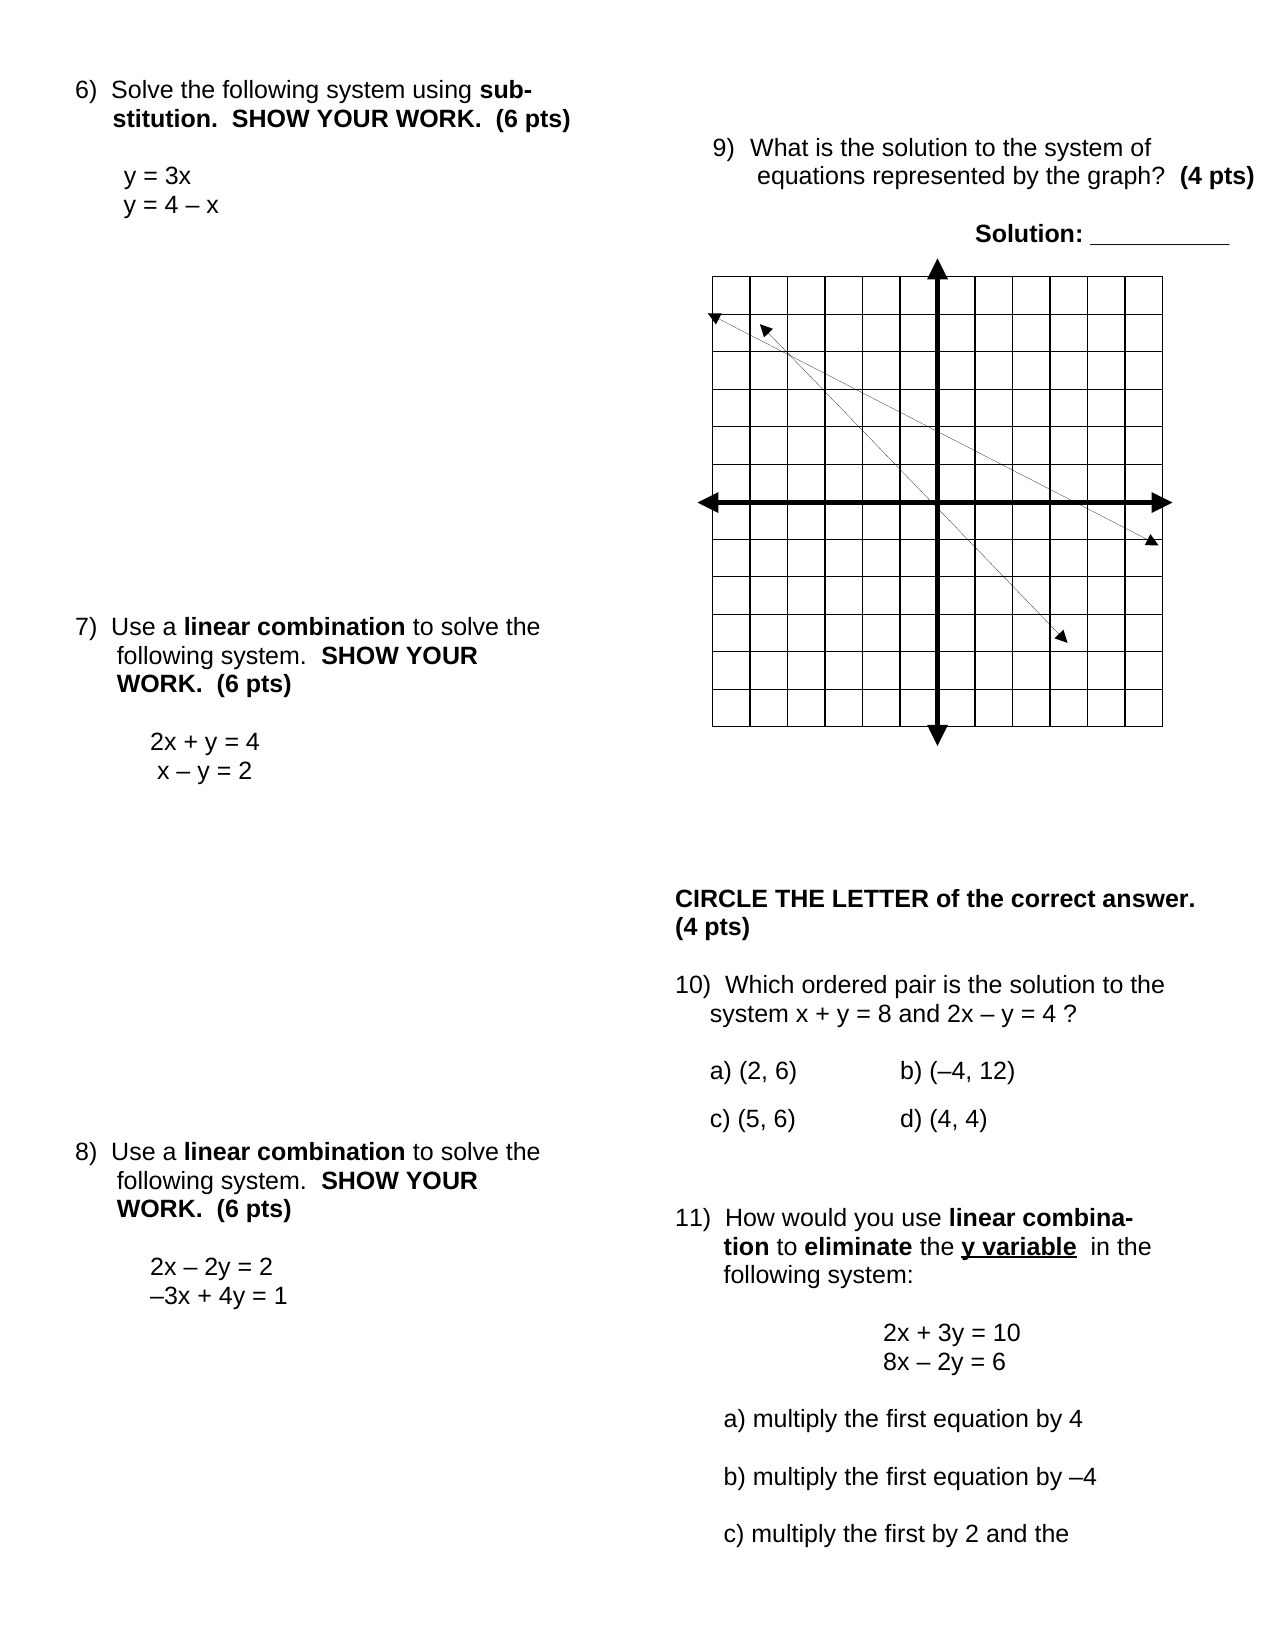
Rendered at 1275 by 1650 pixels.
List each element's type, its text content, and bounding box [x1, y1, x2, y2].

table_cell [1013, 505, 1049, 539]
table_cell [751, 315, 787, 351]
table_header [1126, 277, 1162, 314]
table_cell [788, 505, 824, 539]
table_cell [1051, 390, 1087, 426]
text 8) Use a linear combination to solve the following system. SHOW YOUR WORK. (6 pts) [75, 1137, 600, 1223]
table_header [976, 277, 1012, 314]
table_cell [1088, 652, 1124, 689]
table_cell [940, 577, 974, 614]
table_cell [976, 652, 1012, 689]
table_cell [1013, 352, 1049, 389]
table_cell [940, 652, 974, 689]
table_cell [713, 390, 749, 426]
table_cell [901, 390, 935, 426]
table_cell [788, 352, 824, 389]
table_cell [940, 465, 974, 500]
text 8x – 2y = 6 [675, 1346, 1200, 1375]
table_cell [1013, 540, 1049, 576]
table_cell [940, 352, 974, 389]
table_cell [713, 615, 749, 651]
table_cell [751, 540, 787, 576]
table_cell [863, 540, 899, 576]
table_cell [863, 315, 899, 351]
table_cell [1013, 577, 1049, 614]
text 2x + 3y = 10 [675, 1318, 1200, 1346]
table_cell [863, 577, 899, 614]
table_cell [788, 465, 824, 500]
table_cell [863, 465, 899, 500]
text c) multiply the first by 2 and the [675, 1519, 1200, 1548]
table_cell [976, 540, 1012, 576]
table_cell [713, 505, 749, 539]
table_cell [826, 390, 862, 426]
table_cell [901, 315, 935, 351]
table_cell [863, 652, 899, 689]
table_cell [976, 615, 1012, 651]
table_cell [1126, 390, 1162, 426]
table_cell [901, 427, 935, 464]
table_header [713, 277, 749, 314]
table_cell [751, 577, 787, 614]
table_cell [826, 615, 862, 651]
table_cell [1013, 465, 1049, 500]
table_cell [1088, 427, 1124, 464]
table_cell [713, 577, 749, 614]
table_cell [863, 615, 899, 651]
table_cell [788, 577, 824, 614]
table_cell [1088, 577, 1124, 614]
table_cell [863, 390, 899, 426]
table_header [1051, 277, 1087, 314]
table_cell [1126, 690, 1162, 726]
table_cell [788, 615, 824, 651]
table_cell [1088, 615, 1124, 651]
table_cell [901, 352, 935, 389]
table_cell [1126, 352, 1162, 389]
text tion to eliminate the y variable in the following system: [675, 1231, 1200, 1289]
text 10) Which ordered pair is the solution to the system x + y = 8 and 2x – y = 4 ? [675, 970, 1200, 1027]
table_cell [1051, 352, 1087, 389]
table_cell [1088, 465, 1124, 500]
table_cell [863, 427, 899, 464]
table_header [788, 277, 824, 314]
table_cell [751, 465, 787, 500]
table_cell [901, 615, 935, 651]
table_cell [826, 505, 862, 539]
table_cell [901, 652, 935, 689]
table_cell [788, 652, 824, 689]
table_cell [940, 427, 974, 464]
table_cell [788, 427, 824, 464]
text b) multiply the first equation by –4 [675, 1461, 1200, 1519]
table_cell [1126, 465, 1162, 500]
table_cell [1051, 615, 1087, 651]
table_cell [863, 690, 899, 726]
table_cell [1126, 652, 1162, 689]
table_cell [751, 505, 787, 539]
table_cell [976, 315, 1012, 351]
table_cell [713, 540, 749, 576]
table_cell [826, 427, 862, 464]
table_cell [751, 690, 787, 726]
table_cell [1126, 427, 1162, 464]
table_cell [713, 690, 749, 726]
table_cell [901, 577, 935, 614]
table_cell [1013, 690, 1049, 726]
table_cell [1013, 390, 1049, 426]
table_cell [976, 505, 1012, 539]
table_cell [751, 352, 787, 389]
table_cell [1088, 352, 1124, 389]
table_cell [713, 652, 749, 689]
table_cell [1088, 390, 1124, 426]
text a) (2, 6) b) (–4, 12) [675, 1056, 1200, 1085]
table_cell [788, 690, 824, 726]
table_cell [1126, 505, 1162, 539]
table_cell [1126, 615, 1162, 651]
text x – y = 2 [75, 756, 600, 784]
table_cell [713, 465, 749, 500]
table_cell [826, 652, 862, 689]
table_cell [940, 690, 974, 726]
table_cell [788, 315, 824, 351]
table_cell [901, 465, 935, 500]
table_header [940, 277, 974, 314]
table_cell [826, 465, 862, 500]
table_header [751, 277, 787, 314]
table_cell [751, 615, 787, 651]
table_cell [788, 540, 824, 576]
table_header [826, 277, 862, 314]
table_cell [826, 352, 862, 389]
table_cell [940, 615, 974, 651]
table_cell [1088, 540, 1124, 576]
table_header [863, 277, 899, 314]
text c) (5, 6) d) (4, 4) [675, 1104, 1200, 1133]
table_cell [976, 390, 1012, 426]
table_cell [976, 690, 1012, 726]
table_cell [1013, 315, 1049, 351]
table_cell [713, 352, 749, 389]
text CIRCLE THE LETTER of the correct answer. (4 pts) [675, 883, 1200, 941]
table_cell [901, 690, 935, 726]
table_cell [713, 315, 749, 351]
table_cell [1126, 577, 1162, 614]
table_cell [940, 540, 974, 576]
table_cell [713, 427, 749, 464]
table_cell [751, 427, 787, 464]
table_cell [1013, 615, 1049, 651]
table_cell [1126, 540, 1162, 576]
table_cell [1013, 652, 1049, 689]
text y = 3x [75, 161, 600, 190]
table_header [1088, 277, 1124, 314]
table_cell [976, 577, 1012, 614]
table_cell [1051, 540, 1087, 576]
table_cell [940, 505, 974, 539]
text –3x + 4y = 1 [75, 1281, 600, 1309]
table_cell [1013, 427, 1049, 464]
table_cell [901, 505, 935, 539]
table_cell [751, 652, 787, 689]
table_cell [1051, 577, 1087, 614]
table_header [901, 277, 935, 314]
table_cell [976, 465, 1012, 500]
table_cell [826, 690, 862, 726]
table_cell [751, 390, 787, 426]
table_cell [1088, 690, 1124, 726]
table_cell [1051, 690, 1087, 726]
table_cell [976, 427, 1012, 464]
text 6) Solve the following system using sub-stitution. SHOW YOUR WORK. (6 pts) [75, 75, 600, 132]
table_cell [940, 390, 974, 426]
table_cell [826, 315, 862, 351]
table_cell [826, 540, 862, 576]
table_cell [826, 577, 862, 614]
text y = 4 – x [75, 190, 600, 219]
text Solution: __________ [900, 219, 1256, 247]
list What is the solution to the system of equations represented by the graph? (4 pts) [712, 132, 1256, 190]
table_cell [788, 390, 824, 426]
table_cell [1088, 505, 1124, 539]
table_cell [863, 352, 899, 389]
table_cell [863, 505, 899, 539]
table_header [1013, 277, 1049, 314]
table_cell [1051, 652, 1087, 689]
table_cell [1051, 505, 1087, 539]
text 2x + y = 4 [75, 727, 600, 756]
text 2x – 2y = 2 [75, 1252, 600, 1281]
table_cell [1126, 315, 1162, 351]
text 7) Use a linear combination to solve the following system. SHOW YOUR WORK. (6 pts) [75, 612, 600, 698]
table_cell [940, 315, 974, 351]
table_cell [976, 352, 1012, 389]
table_cell [901, 540, 935, 576]
table_cell [1051, 315, 1087, 351]
text 11) How would you use linear combina- [675, 1203, 1200, 1231]
table_cell [1088, 315, 1124, 351]
table_cell [1051, 427, 1087, 464]
table_cell [1051, 465, 1087, 500]
text a) multiply the first equation by 4 [675, 1404, 1200, 1461]
